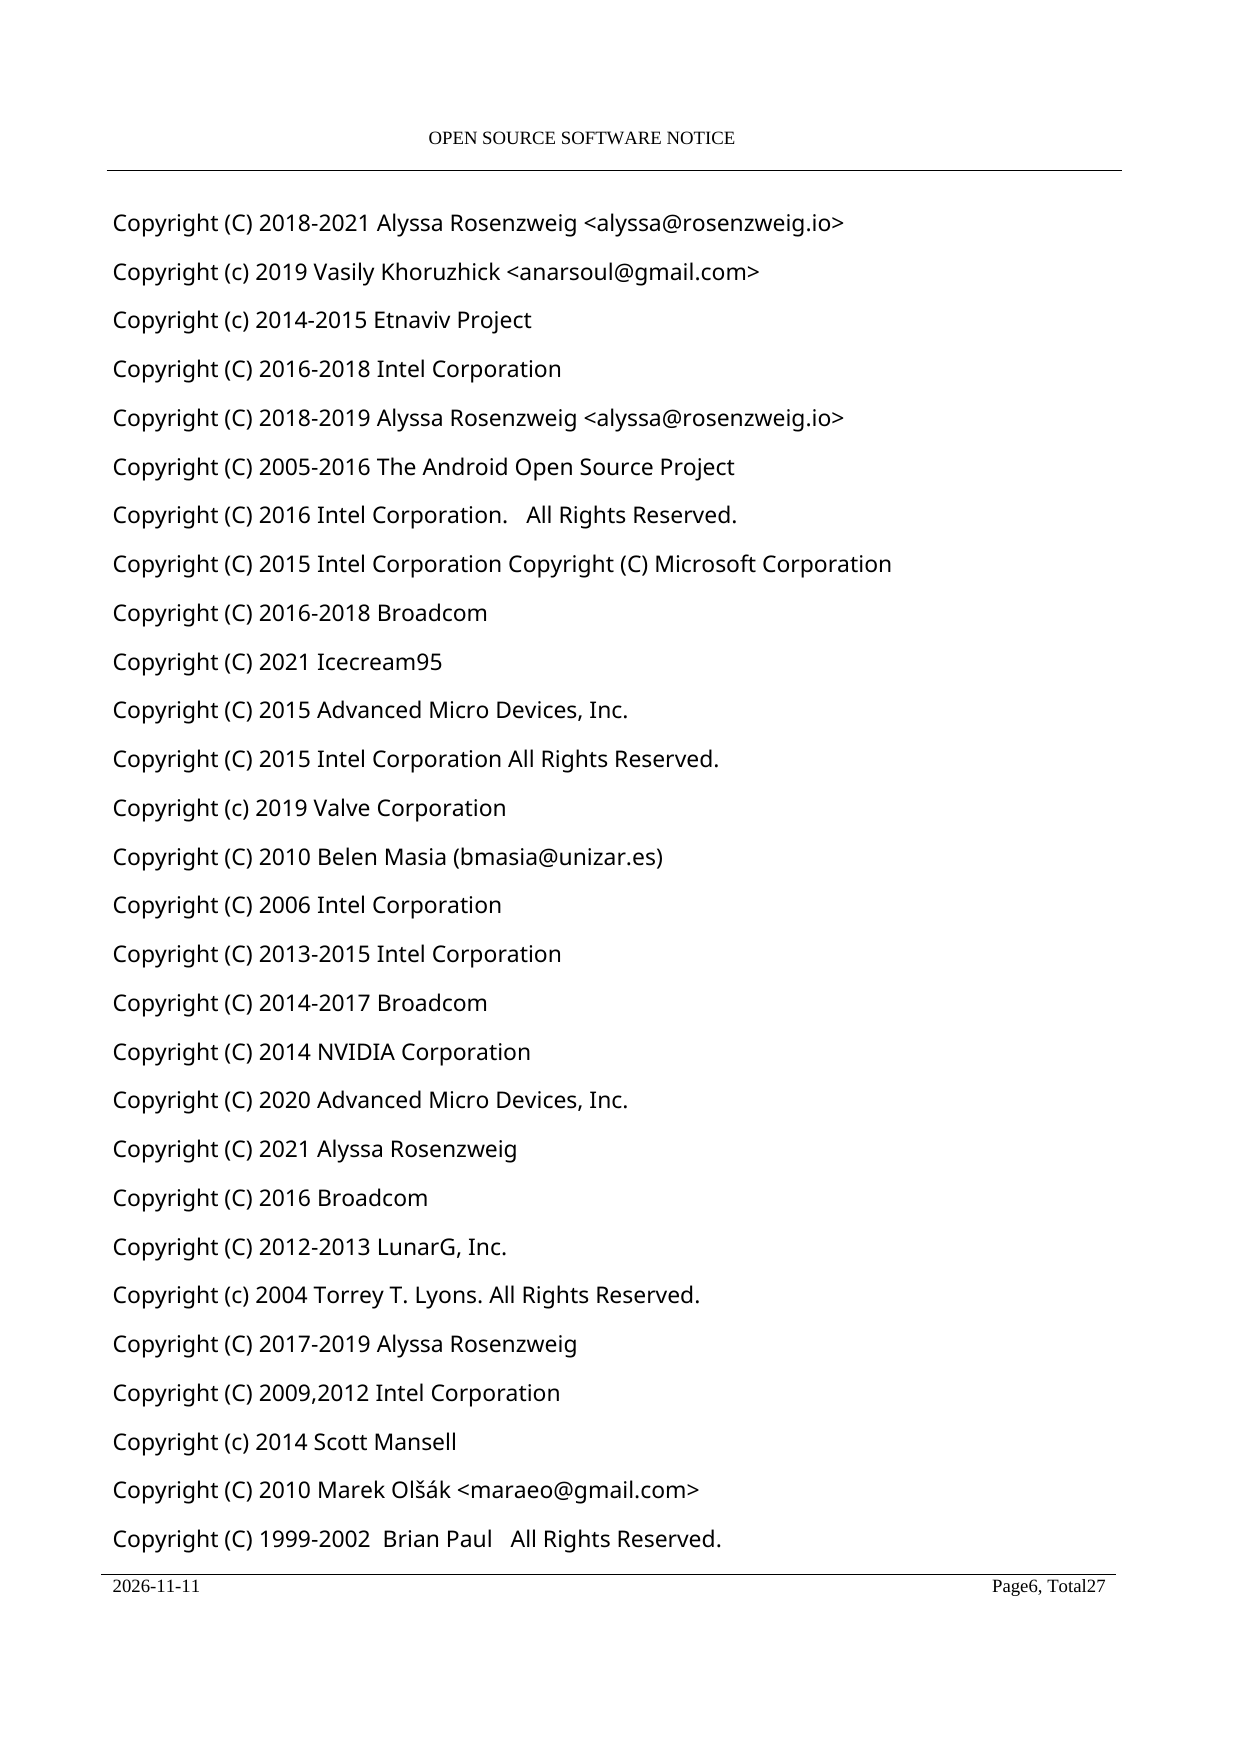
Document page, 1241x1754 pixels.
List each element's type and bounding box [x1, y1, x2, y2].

text [112, 206, 1128, 1555]
